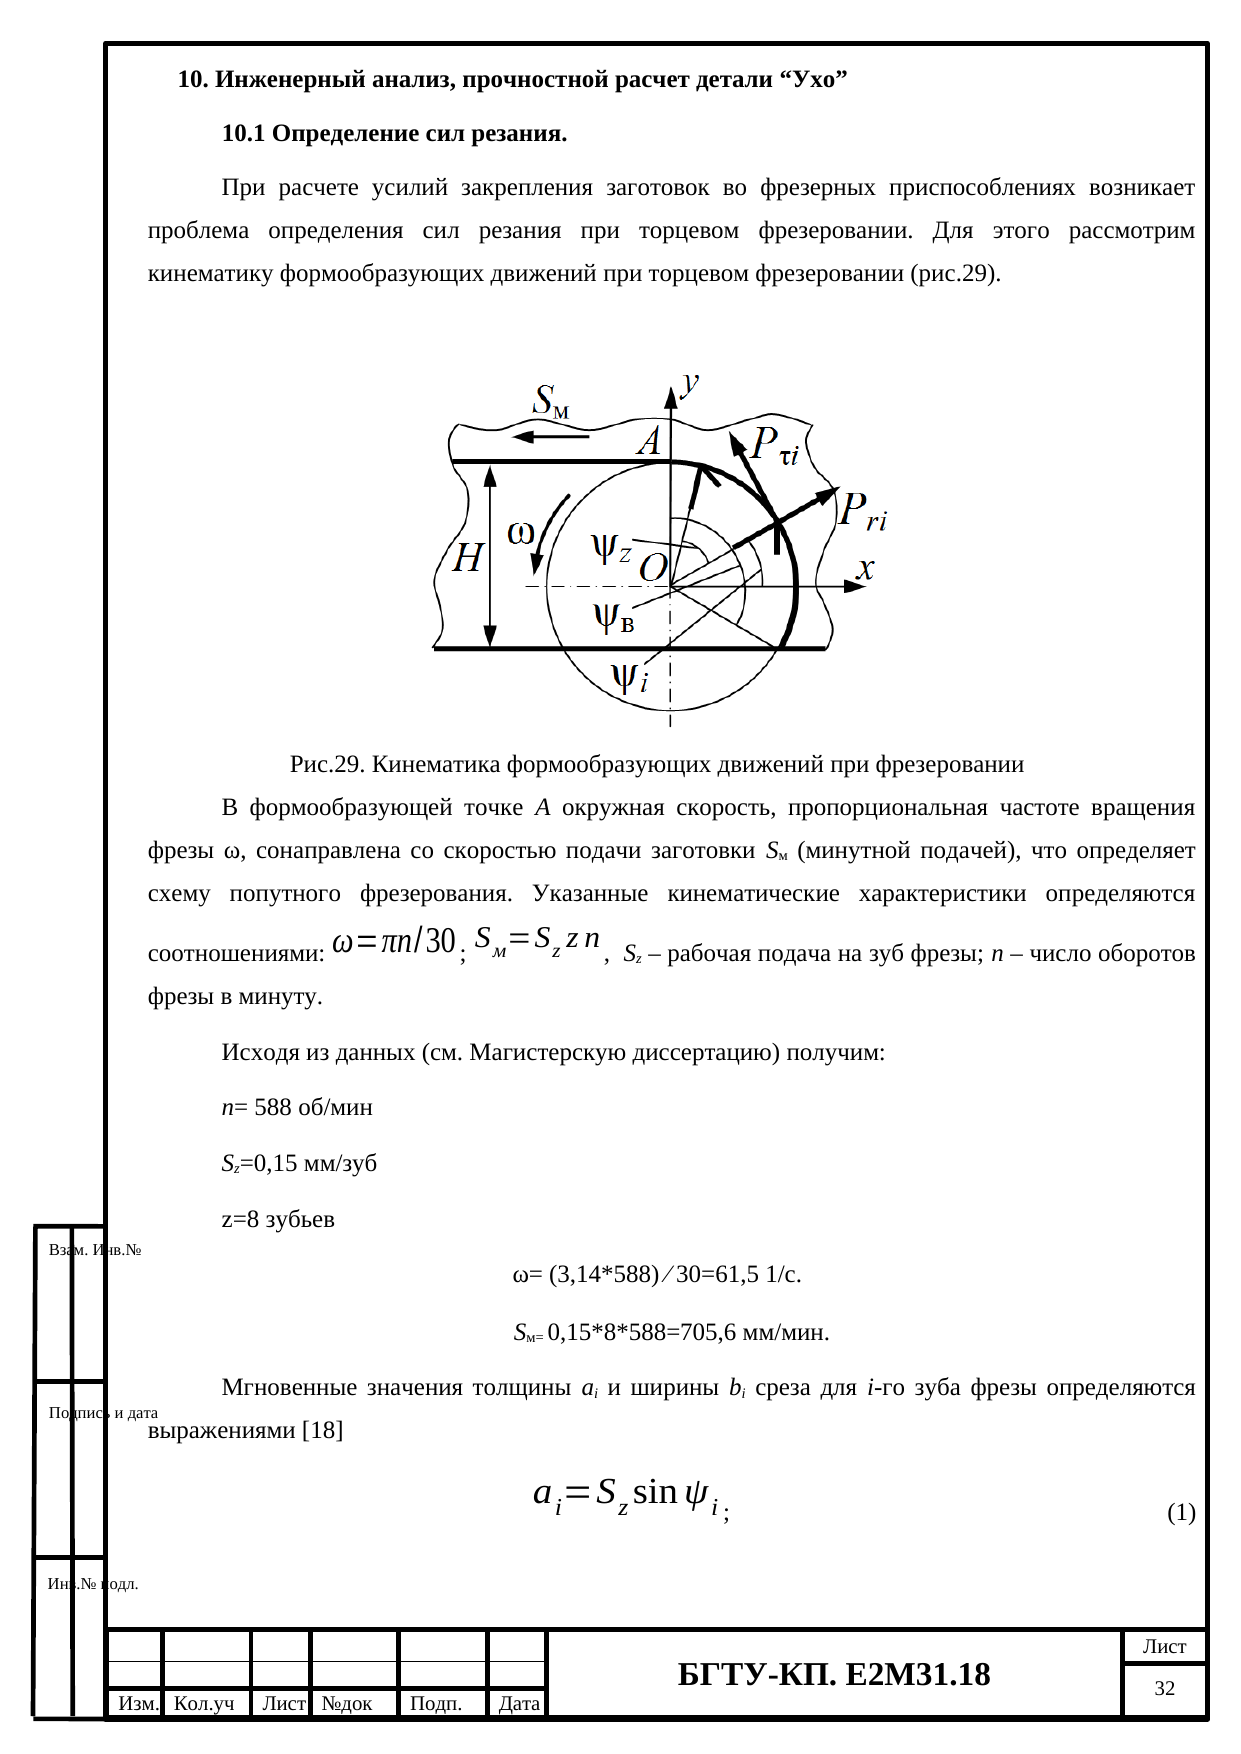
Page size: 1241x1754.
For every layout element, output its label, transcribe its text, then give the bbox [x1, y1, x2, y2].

picture [417, 364, 897, 735]
text z=8 зубьев [148, 1204, 1196, 1232]
text Исходя из данных (см. Магистерскую диссертацию) получим: [148, 1037, 1196, 1066]
text ; (1) [148, 1471, 1196, 1525]
text Sм= 0,15*8*588=705,6 мм/мин. [148, 1317, 1196, 1346]
text Мгновенные значения толщины аi и ширины bi среза для i-го зуба фрезы определяются выражениями [18] [148, 1372, 1196, 1444]
text В формообразующей точке А окружная скорость, пропорциональная частоте вращения фрезы ω, сонаправлена со скоростью подачи заготовки Sм (минутной подачей), что определяет схему попутного фрезерования. Указанные кинематические характеристики определяются соотношениями: ; , Sz – рабочая подача на зуб фрезы; n – число оборотов фрезы в минуту. [148, 792, 1196, 1010]
text Sz=0,15 мм/зуб [148, 1148, 1196, 1177]
text n= 588 об/мин [148, 1092, 1196, 1121]
text ω= (3,14*588) ∕ 30=61,5 1/с. [59, 1259, 1196, 1288]
text При расчете усилий закрепления заготовок во фрезерных приспособлениях возникает проблема определения сил резания при торцевом фрезеровании. Для этого рассмотрим кинематику формообразующих движений при торцевом фрезеровании (рис.29). [148, 172, 1196, 287]
text 10.1 Определение сил резания. [118, 118, 1196, 147]
text 10. Инженерный анализ, прочностной расчет детали “Ухо” [118, 64, 1196, 93]
text Рис.29. Кинематика формообразующих движений при фрезеровании [118, 749, 1196, 777]
